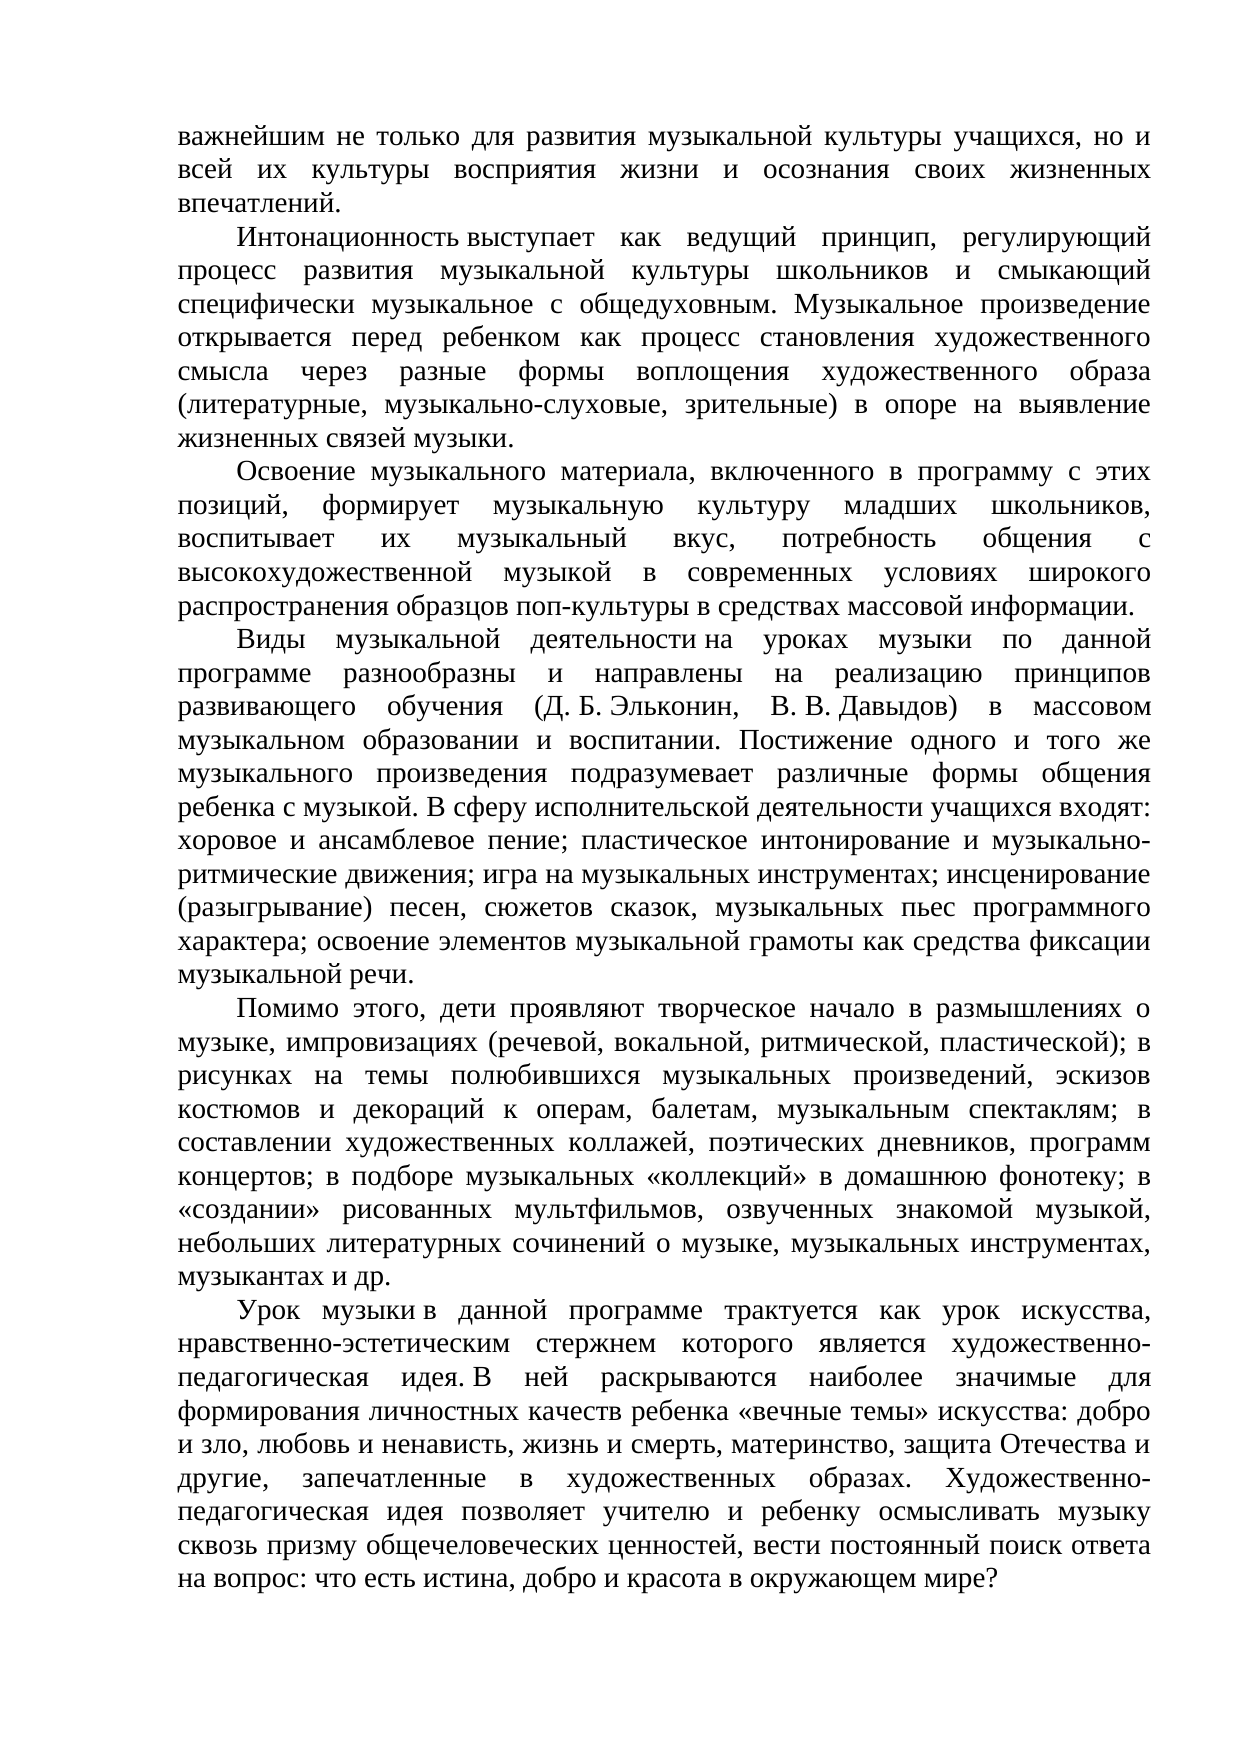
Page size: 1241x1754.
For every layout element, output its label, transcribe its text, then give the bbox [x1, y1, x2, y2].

text Освоение музыкального материала, включенного в программу с этих позиций, формирует музыкальную культуру младших школьников, воспитывает их музыкальный вкус, потребность общения с высокохудожественной музыкой в современных условиях широкого распространения образцов поп-культуры в средствах массовой информации. [177, 453, 1152, 621]
text Помимо этого, дети проявляют творческое начало в размышлениях о музыке, импровизациях (речевой, вокальной, ритмической, пластической); в рисунках на темы полюбившихся музыкальных произведений, эскизов костюмов и декораций к операм, балетам, музыкальным спектаклям; в составлении художественных коллажей, поэтических дневников, программ концертов; в подборе музыкальных «коллекций» в домашнюю фонотеку; в «создании» рисованных мультфильмов, озвученных знакомой музыкой, небольших литературных сочинений о музыке, музыкальных инструментах, музыкантах и др. [177, 990, 1152, 1292]
text Виды музыкальной деятельности на уроках музыки по данной программе разнообразны и направлены на реализацию принципов развивающего обучения (Д. Б. Эльконин, В. В. Давыдов) в массовом музыкальном образовании и воспитании. Постижение одного и того же музыкального произведения подразумевает различные формы общения ребенка с музыкой. В сферу исполнительской деятельности учащихся входят: хоровое и ансамблевое пение; пластическое интонирование и музыкально-ритмические движения; игра на музыкальных инструментах; инсценирование (разыгрывание) песен, сюжетов сказок, музыкальных пьес программного характера; освоение элементов музыкальной грамоты как средства фиксации музыкальной речи. [177, 621, 1152, 990]
text Интонационность выступает как ведущий принцип, регулирующий процесс развития музыкальной культуры школьников и смыкающий специфически музыкальное с общедуховным. Музыкальное произведение открывается перед ребенком как процесс становления художественного смысла через разные формы воплощения художественного образа (литературные, музыкально-слуховые, зрительные) в опоре на выявление жизненных связей музыки. [177, 219, 1152, 453]
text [177, 118, 1152, 219]
text Урок музыки в данной программе трактуется как урок искусства, нравственно-эстетическим стержнем которого является художественно-педагогическая идея. В ней раскрываются наиболее значимые для формирования личностных качеств ребенка «вечные темы» искусства: добро и зло, любовь и ненависть, жизнь и смерть, материнство, защита Отечества и другие, запечатленные в художественных образах. Художественно-педагогическая идея позволяет учителю и ребенку осмысливать музыку сквозь призму общечеловеческих ценностей, вести постоянный поиск ответа на вопрос: что есть истина, добро и красота в окружающем мире? [177, 1292, 1152, 1594]
